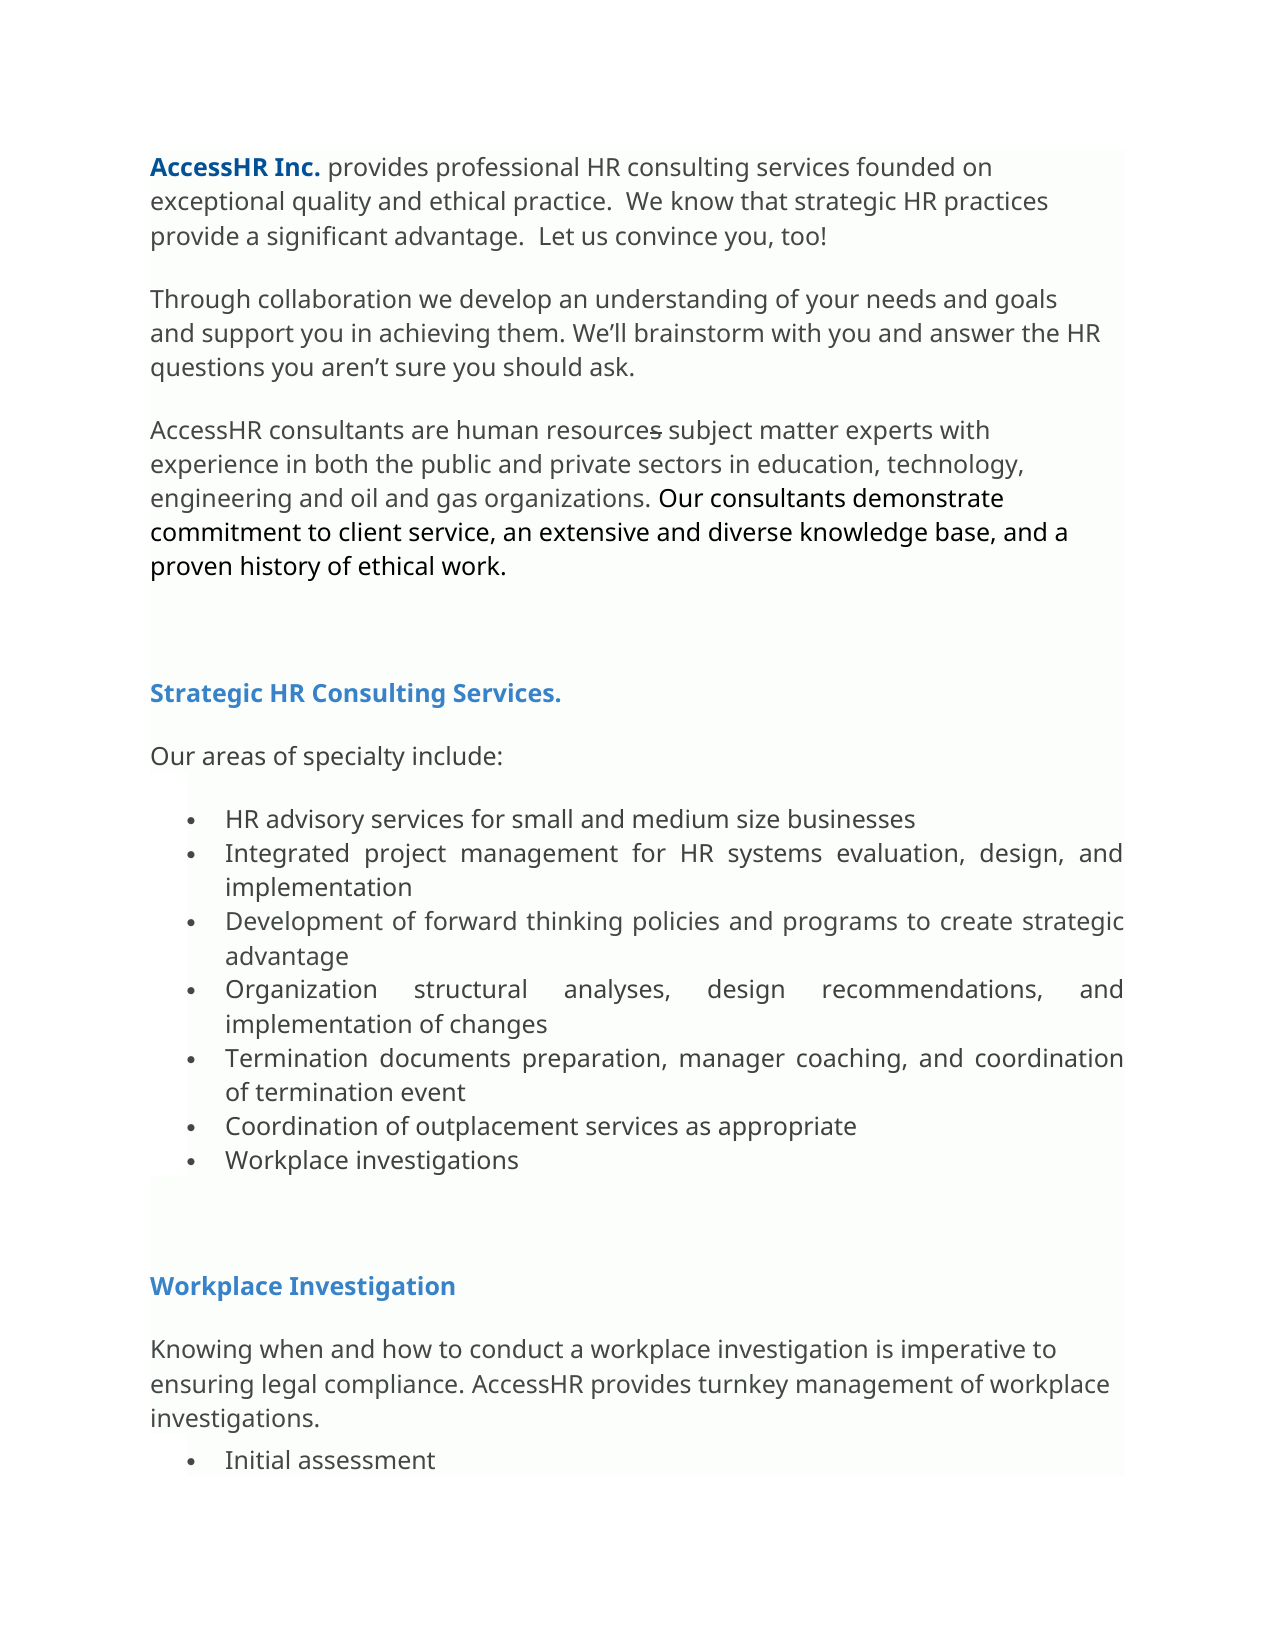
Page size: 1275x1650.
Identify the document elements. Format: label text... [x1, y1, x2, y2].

list Organization structural analyses, design recommendations, and implementation of changes [187, 972, 1125, 1040]
text AccessHR consultants are human resources subject matter experts with experience in both the public and private sectors in education, technology, engineering and oil and gas organizations. Our consultants demonstrate commitment to client service, an extensive and diverse knowledge base, and a proven history of ethical work. [150, 413, 1125, 583]
list Development of forward thinking policies and programs to create strategic advantage [187, 904, 1125, 972]
text AccessHR Inc. provides professional HR consulting services founded on exceptional quality and ethical practice. We know that strategic HR practices provide a significant advantage. Let us convince you, too! [150, 150, 1125, 252]
list Initial assessment [187, 1443, 1125, 1477]
list Integrated project management for HR systems evaluation, design, and implementation [187, 836, 1125, 904]
list HR advisory services for small and medium size businesses [187, 802, 1125, 836]
text Our areas of specialty include: [150, 739, 1125, 773]
text Strategic HR Consulting Services. [150, 675, 1125, 709]
list Termination documents preparation, manager coaching, and coordination of termination event [187, 1040, 1125, 1108]
text Through collaboration we develop an understanding of your needs and goals and support you in achieving them. We’ll brainstorm with you and answer the HR questions you aren’t sure you should ask. [150, 281, 1125, 383]
list Workplace investigations [187, 1142, 1125, 1177]
list Coordination of outplacement services as appropriate [187, 1108, 1125, 1142]
text Workplace Investigation [150, 1269, 1125, 1303]
text Knowing when and how to conduct a workplace investigation is imperative to ensuring legal compliance. AccessHR provides turnkey management of workplace investigations. [150, 1332, 1125, 1434]
